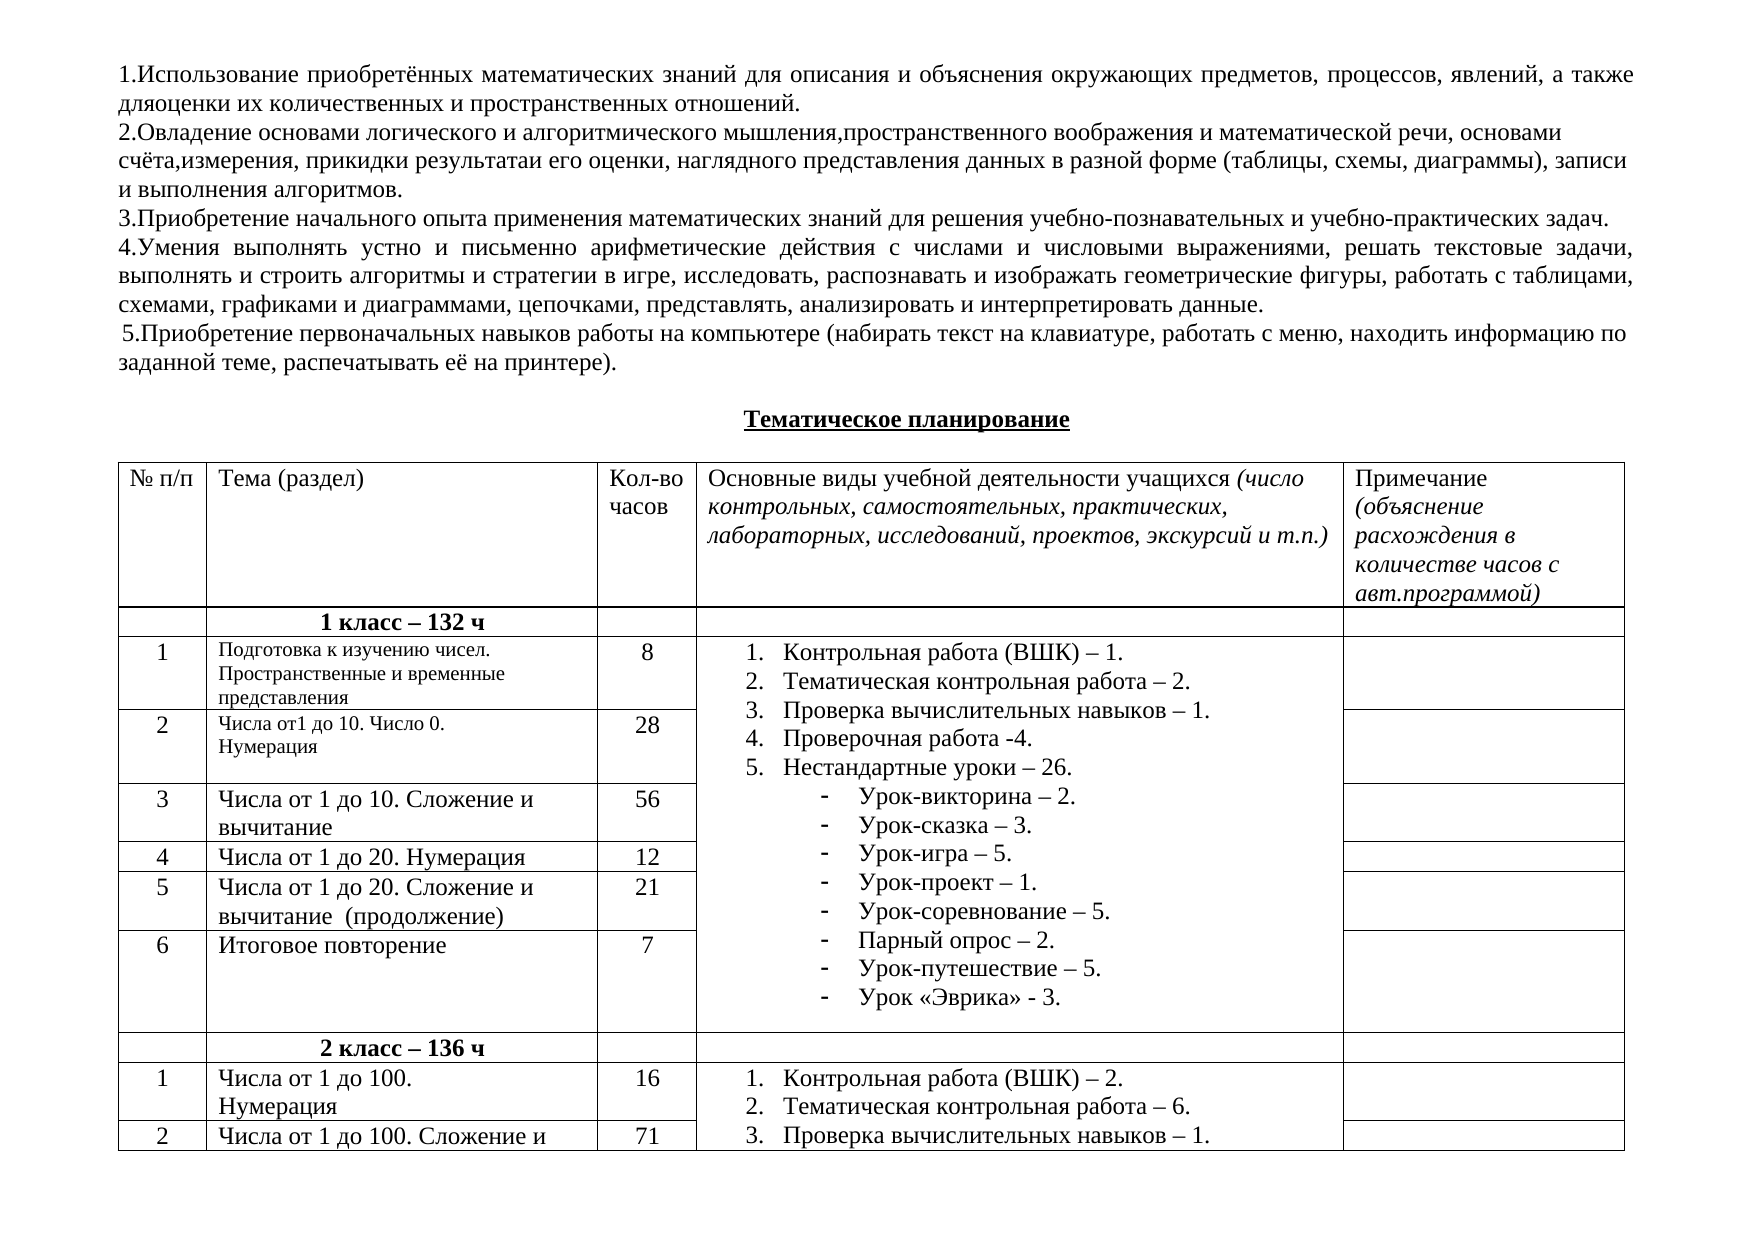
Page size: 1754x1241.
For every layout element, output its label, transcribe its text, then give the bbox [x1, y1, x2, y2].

table_cell Числа от1 до 10. Число 0. Нумерация [207, 710, 597, 783]
text 2.Овладение основами логического и алгоритмического мышления,пространственного воображения и математической речи, основами счёта,измерения, прикидки результатаи его оценки, наглядного представления данных в разной форме (таблицы, схемы, диаграммы), записи и выполнения алгоритмов. [118, 117, 1636, 203]
table_cell 3 [119, 784, 206, 841]
table_cell 7 [598, 931, 696, 1032]
table_cell 2 [119, 1121, 206, 1150]
text 5.Приобретение первоначальных навыков работы на компьютере (набирать текст на клавиатуре, работать с меню, находить информацию по заданной теме, распечатывать её на принтере). [118, 318, 1636, 375]
table_cell [1344, 784, 1624, 841]
table_cell 16 [598, 1063, 696, 1120]
table_cell [598, 608, 696, 636]
table_header Кол-во часов [598, 463, 696, 606]
table_cell 2 класс – 136 ч [207, 1033, 597, 1062]
table_cell [1344, 710, 1624, 783]
table_cell [1344, 931, 1624, 1032]
table_cell 4 [119, 842, 206, 871]
table_cell [1344, 1121, 1624, 1150]
text 3.Приобретение начального опыта применения математических знаний для решения учебно-познавательных и учебно-практических задач. [118, 203, 1636, 232]
table_cell 28 [598, 710, 696, 783]
table_cell [1344, 1063, 1624, 1120]
table_cell Контрольная работа (ВШК) – 2. Тематическая контрольная работа – 6. Проверка вычислительных навыков – 1. Проверочная работа -6. Нестандартные уроки – 27. Урок-викторина – 2. Урок-сказка – 3. Урок-игра – 5. Уроки, которые ведут ученики – 2. Урок-проект – 1. Урок-соревнование – 4. Парный опрос – 2. Урок-путешествие – 5. Урок «Эврика» - 3. [697, 1063, 1343, 1150]
table_cell [1344, 1033, 1624, 1062]
text 1.Использование приобретённых математических знаний для описания и объяснения окружающих предметов, процессов, явлений, а также дляоценки их количественных и пространственных отношений. [118, 59, 1636, 117]
table_cell 21 [598, 872, 696, 929]
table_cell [207, 1121, 597, 1150]
table_cell 56 [598, 784, 696, 841]
table_header № п/п [119, 463, 206, 606]
table_cell [1344, 608, 1624, 636]
table_header Тема (раздел) [207, 463, 597, 606]
table_cell Итоговое повторение [207, 931, 597, 1032]
table_header Примечание (объяснение расхождения в количестве часов с авт.программой) [1344, 463, 1624, 606]
table_cell 1 [119, 1063, 206, 1120]
table_cell 5 [119, 872, 206, 929]
table_cell [119, 1033, 206, 1062]
table_cell 8 [598, 637, 696, 709]
table_cell [598, 1033, 696, 1062]
text Тематическое планирование [118, 404, 1636, 433]
table_cell [1344, 872, 1624, 929]
table_cell [697, 1033, 1343, 1062]
table_cell [697, 608, 1343, 636]
table_cell Числа от 1 до 10. Сложение и вычитание [207, 784, 597, 841]
table_header Основные виды учебной деятельности учащихся (число контрольных, самостоятельных, практических, лабораторных, исследований, проектов, экскурсий и т.п.) [697, 463, 1343, 606]
table_cell 1 класс – 132 ч [207, 608, 597, 636]
text 4.Умения выполнять устно и письменно арифметические действия с числами и числовыми выражениями, решать текстовые задачи, выполнять и строить алгоритмы и стратегии в игре, исследовать, распознавать и изображать геометрические фигуры, работать с таблицами, схемами, графиками и диаграммами, цепочками, представлять, анализировать и интерпретировать данные. [118, 232, 1636, 318]
table_cell 71 [598, 1121, 696, 1150]
table_cell [119, 608, 206, 636]
table_cell 2 [119, 710, 206, 783]
table_cell Числа от 1 до 20. Нумерация [207, 842, 597, 871]
table_cell 12 [598, 842, 696, 871]
table_cell Контрольная работа (ВШК) – 1. Тематическая контрольная работа – 2. Проверка вычислительных навыков – 1. Проверочная работа -4. Нестандартные уроки – 26. Урок-викторина – 2. Урок-сказка – 3. Урок-игра – 5. Урок-проект – 1. Урок-соревнование – 5. Парный опрос – 2. Урок-путешествие – 5. Урок «Эврика» - 3. [697, 637, 1343, 1032]
table_cell Подготовка к изучению чисел. Пространственные и временные представления [207, 637, 597, 709]
table_cell Числа от 1 до 100. Нумерация [207, 1063, 597, 1120]
table_cell Числа от 1 до 20. Сложение и вычитание (продолжение) [207, 872, 597, 929]
table_cell [1344, 637, 1624, 709]
table_cell [1344, 842, 1624, 871]
table_cell 6 [119, 931, 206, 1032]
table_cell 1 [119, 637, 206, 709]
